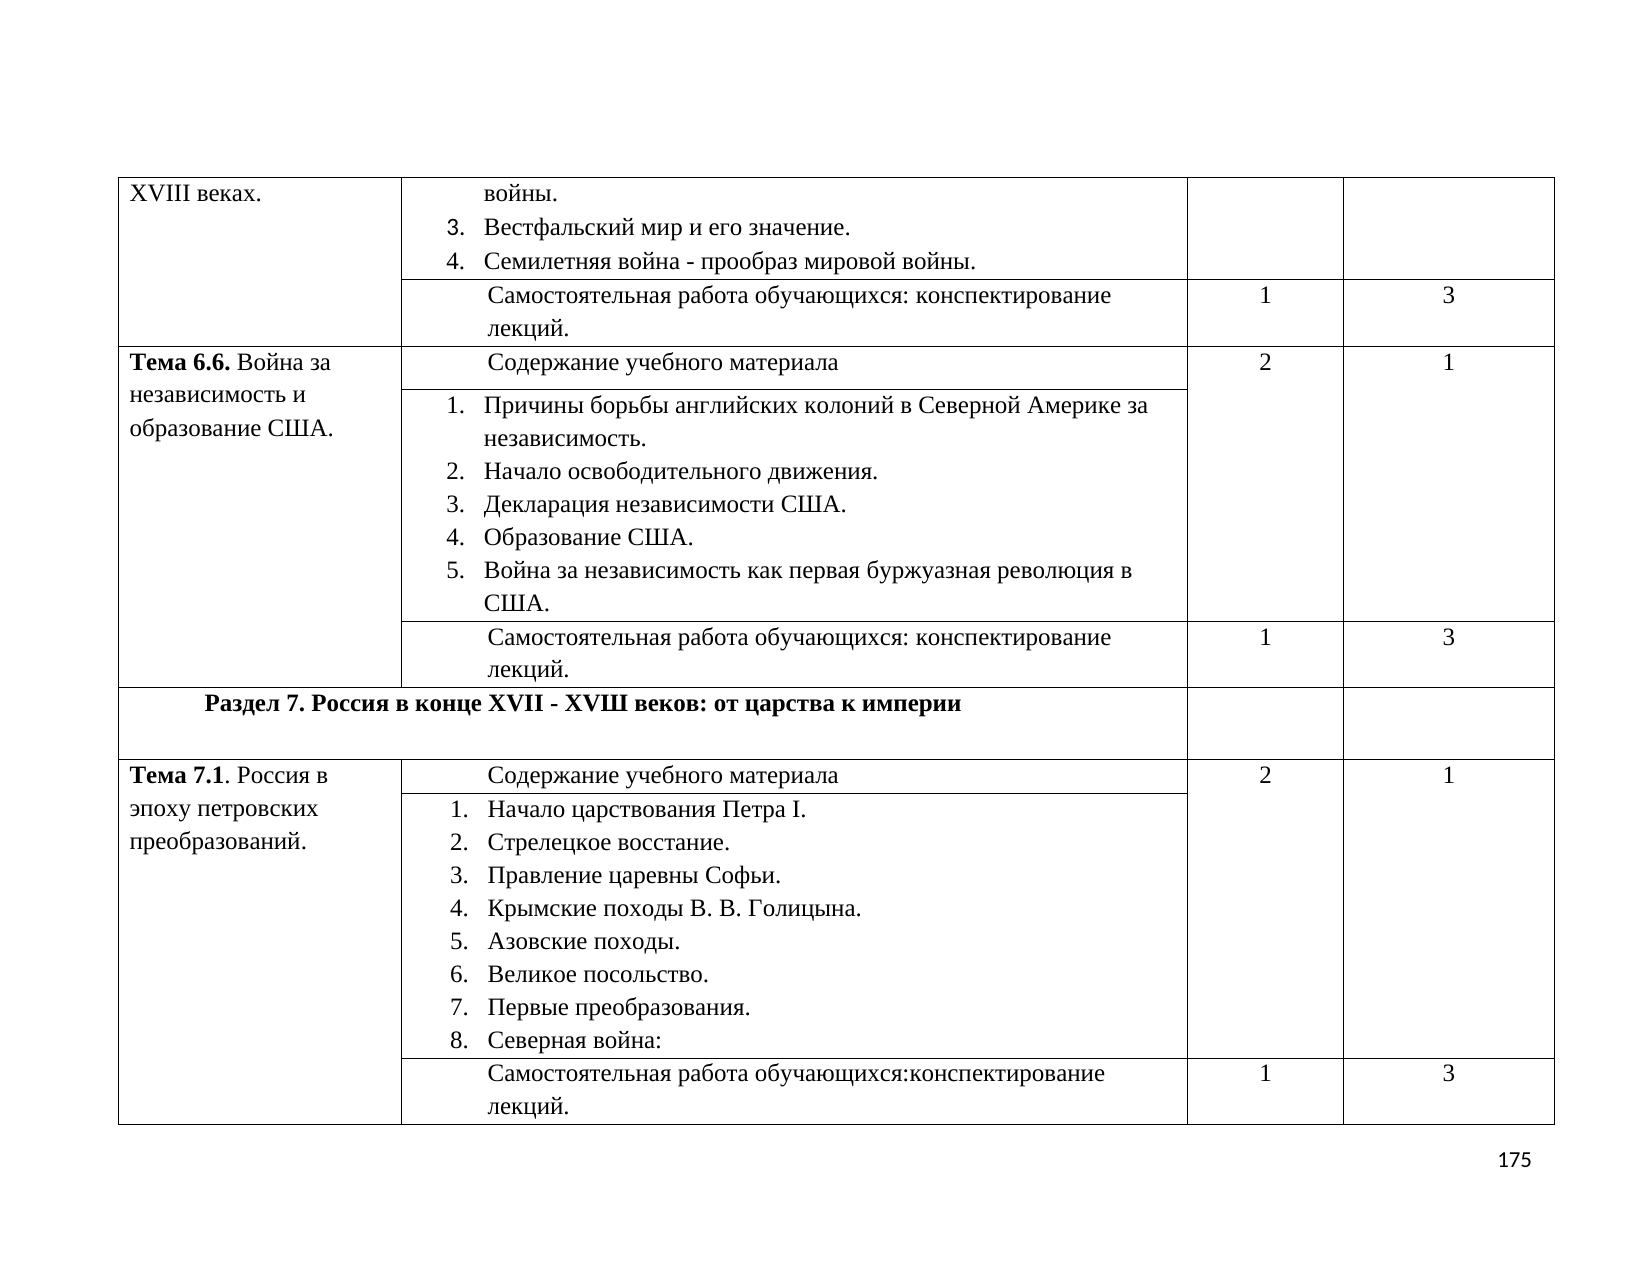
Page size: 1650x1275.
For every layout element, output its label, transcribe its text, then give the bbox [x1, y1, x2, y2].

table_cell Самостоятельная работа обучающихся: конспектирование лекций. [402, 280, 1187, 346]
table_cell 2 [1188, 347, 1343, 621]
table_cell Тема 7.1. Россия в эпоху петровских преобразований. [119, 760, 401, 1124]
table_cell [402, 178, 1187, 279]
table_cell 1 [1344, 760, 1554, 1057]
table_cell 1 [1188, 280, 1343, 346]
table_cell [1188, 688, 1343, 759]
table_cell 1 [1188, 622, 1343, 687]
table_cell Причины борьбы английских колоний в Северной Америке за независимость. Начало освободительного движения. Декларация независимости США. Образование США. Война за независимость как первая буржуазная революция в США. [402, 390, 1187, 621]
table_cell Самостоятельная работа обучающихся: конспектирование лекций. [402, 622, 1187, 687]
table_cell Содержание учебного материала [402, 347, 1187, 389]
table_cell 3 [1344, 1059, 1554, 1124]
table_cell [1344, 688, 1554, 759]
table_cell Раздел 7. Россия в конце ХVII - ХVШ веков: от царства к империи [119, 688, 1187, 759]
table_cell 3 [1344, 622, 1554, 687]
table_cell Тема 6.6. Война за независимость и образование США. [119, 347, 401, 687]
table_cell Начало царствования Петра I. Стрелецкое восстание. Правление царевны Софьи. Крымские походы В. В. Голицына. Азовские походы. Великое посольство. Первые преобразования. Северная война: [402, 794, 1187, 1057]
table_cell Самостоятельная работа обучающихся:конспектирование лекций. [402, 1059, 1187, 1124]
table_cell 1 [1188, 1059, 1343, 1124]
table_cell 1 [1344, 347, 1554, 621]
table_cell 2 [1188, 760, 1343, 1057]
table_cell Содержание учебного материала [402, 760, 1187, 793]
table_cell 3 [1344, 280, 1554, 346]
